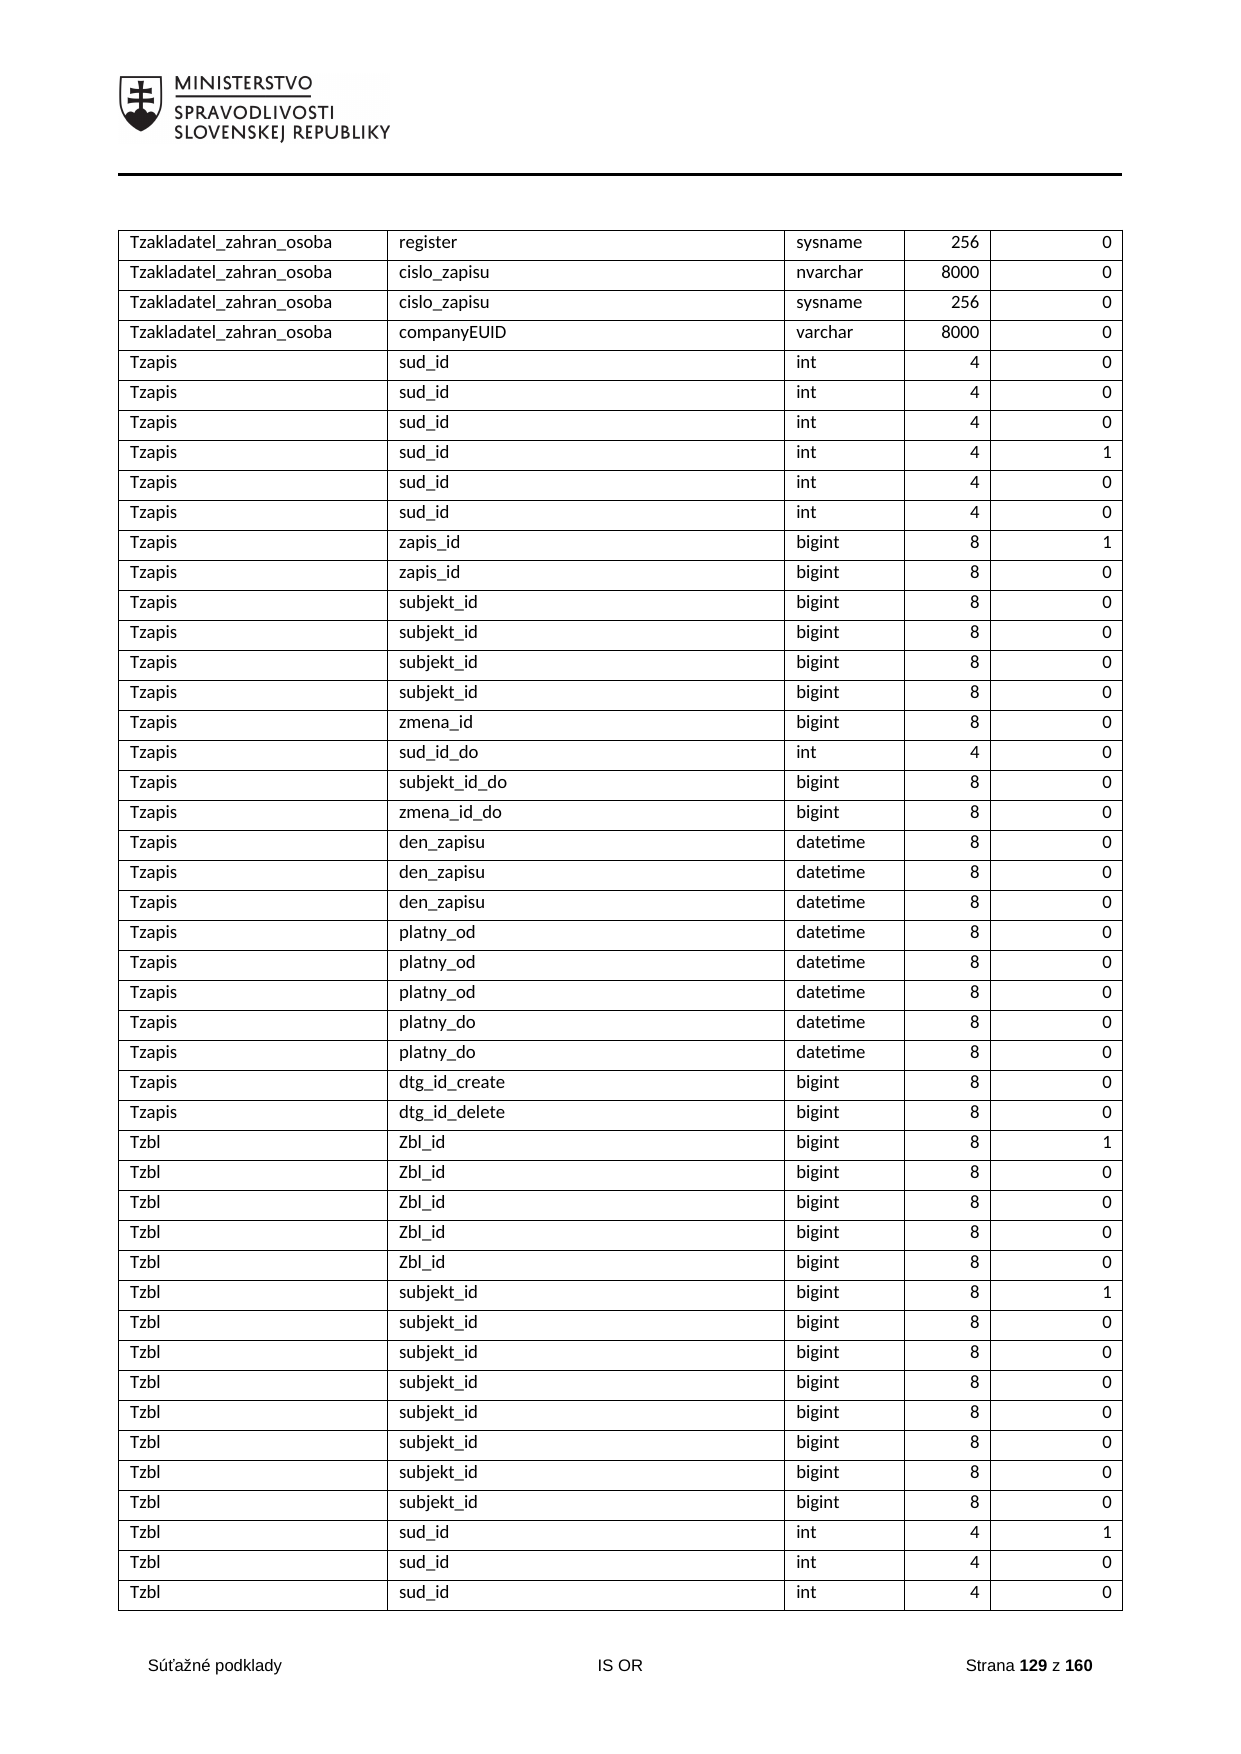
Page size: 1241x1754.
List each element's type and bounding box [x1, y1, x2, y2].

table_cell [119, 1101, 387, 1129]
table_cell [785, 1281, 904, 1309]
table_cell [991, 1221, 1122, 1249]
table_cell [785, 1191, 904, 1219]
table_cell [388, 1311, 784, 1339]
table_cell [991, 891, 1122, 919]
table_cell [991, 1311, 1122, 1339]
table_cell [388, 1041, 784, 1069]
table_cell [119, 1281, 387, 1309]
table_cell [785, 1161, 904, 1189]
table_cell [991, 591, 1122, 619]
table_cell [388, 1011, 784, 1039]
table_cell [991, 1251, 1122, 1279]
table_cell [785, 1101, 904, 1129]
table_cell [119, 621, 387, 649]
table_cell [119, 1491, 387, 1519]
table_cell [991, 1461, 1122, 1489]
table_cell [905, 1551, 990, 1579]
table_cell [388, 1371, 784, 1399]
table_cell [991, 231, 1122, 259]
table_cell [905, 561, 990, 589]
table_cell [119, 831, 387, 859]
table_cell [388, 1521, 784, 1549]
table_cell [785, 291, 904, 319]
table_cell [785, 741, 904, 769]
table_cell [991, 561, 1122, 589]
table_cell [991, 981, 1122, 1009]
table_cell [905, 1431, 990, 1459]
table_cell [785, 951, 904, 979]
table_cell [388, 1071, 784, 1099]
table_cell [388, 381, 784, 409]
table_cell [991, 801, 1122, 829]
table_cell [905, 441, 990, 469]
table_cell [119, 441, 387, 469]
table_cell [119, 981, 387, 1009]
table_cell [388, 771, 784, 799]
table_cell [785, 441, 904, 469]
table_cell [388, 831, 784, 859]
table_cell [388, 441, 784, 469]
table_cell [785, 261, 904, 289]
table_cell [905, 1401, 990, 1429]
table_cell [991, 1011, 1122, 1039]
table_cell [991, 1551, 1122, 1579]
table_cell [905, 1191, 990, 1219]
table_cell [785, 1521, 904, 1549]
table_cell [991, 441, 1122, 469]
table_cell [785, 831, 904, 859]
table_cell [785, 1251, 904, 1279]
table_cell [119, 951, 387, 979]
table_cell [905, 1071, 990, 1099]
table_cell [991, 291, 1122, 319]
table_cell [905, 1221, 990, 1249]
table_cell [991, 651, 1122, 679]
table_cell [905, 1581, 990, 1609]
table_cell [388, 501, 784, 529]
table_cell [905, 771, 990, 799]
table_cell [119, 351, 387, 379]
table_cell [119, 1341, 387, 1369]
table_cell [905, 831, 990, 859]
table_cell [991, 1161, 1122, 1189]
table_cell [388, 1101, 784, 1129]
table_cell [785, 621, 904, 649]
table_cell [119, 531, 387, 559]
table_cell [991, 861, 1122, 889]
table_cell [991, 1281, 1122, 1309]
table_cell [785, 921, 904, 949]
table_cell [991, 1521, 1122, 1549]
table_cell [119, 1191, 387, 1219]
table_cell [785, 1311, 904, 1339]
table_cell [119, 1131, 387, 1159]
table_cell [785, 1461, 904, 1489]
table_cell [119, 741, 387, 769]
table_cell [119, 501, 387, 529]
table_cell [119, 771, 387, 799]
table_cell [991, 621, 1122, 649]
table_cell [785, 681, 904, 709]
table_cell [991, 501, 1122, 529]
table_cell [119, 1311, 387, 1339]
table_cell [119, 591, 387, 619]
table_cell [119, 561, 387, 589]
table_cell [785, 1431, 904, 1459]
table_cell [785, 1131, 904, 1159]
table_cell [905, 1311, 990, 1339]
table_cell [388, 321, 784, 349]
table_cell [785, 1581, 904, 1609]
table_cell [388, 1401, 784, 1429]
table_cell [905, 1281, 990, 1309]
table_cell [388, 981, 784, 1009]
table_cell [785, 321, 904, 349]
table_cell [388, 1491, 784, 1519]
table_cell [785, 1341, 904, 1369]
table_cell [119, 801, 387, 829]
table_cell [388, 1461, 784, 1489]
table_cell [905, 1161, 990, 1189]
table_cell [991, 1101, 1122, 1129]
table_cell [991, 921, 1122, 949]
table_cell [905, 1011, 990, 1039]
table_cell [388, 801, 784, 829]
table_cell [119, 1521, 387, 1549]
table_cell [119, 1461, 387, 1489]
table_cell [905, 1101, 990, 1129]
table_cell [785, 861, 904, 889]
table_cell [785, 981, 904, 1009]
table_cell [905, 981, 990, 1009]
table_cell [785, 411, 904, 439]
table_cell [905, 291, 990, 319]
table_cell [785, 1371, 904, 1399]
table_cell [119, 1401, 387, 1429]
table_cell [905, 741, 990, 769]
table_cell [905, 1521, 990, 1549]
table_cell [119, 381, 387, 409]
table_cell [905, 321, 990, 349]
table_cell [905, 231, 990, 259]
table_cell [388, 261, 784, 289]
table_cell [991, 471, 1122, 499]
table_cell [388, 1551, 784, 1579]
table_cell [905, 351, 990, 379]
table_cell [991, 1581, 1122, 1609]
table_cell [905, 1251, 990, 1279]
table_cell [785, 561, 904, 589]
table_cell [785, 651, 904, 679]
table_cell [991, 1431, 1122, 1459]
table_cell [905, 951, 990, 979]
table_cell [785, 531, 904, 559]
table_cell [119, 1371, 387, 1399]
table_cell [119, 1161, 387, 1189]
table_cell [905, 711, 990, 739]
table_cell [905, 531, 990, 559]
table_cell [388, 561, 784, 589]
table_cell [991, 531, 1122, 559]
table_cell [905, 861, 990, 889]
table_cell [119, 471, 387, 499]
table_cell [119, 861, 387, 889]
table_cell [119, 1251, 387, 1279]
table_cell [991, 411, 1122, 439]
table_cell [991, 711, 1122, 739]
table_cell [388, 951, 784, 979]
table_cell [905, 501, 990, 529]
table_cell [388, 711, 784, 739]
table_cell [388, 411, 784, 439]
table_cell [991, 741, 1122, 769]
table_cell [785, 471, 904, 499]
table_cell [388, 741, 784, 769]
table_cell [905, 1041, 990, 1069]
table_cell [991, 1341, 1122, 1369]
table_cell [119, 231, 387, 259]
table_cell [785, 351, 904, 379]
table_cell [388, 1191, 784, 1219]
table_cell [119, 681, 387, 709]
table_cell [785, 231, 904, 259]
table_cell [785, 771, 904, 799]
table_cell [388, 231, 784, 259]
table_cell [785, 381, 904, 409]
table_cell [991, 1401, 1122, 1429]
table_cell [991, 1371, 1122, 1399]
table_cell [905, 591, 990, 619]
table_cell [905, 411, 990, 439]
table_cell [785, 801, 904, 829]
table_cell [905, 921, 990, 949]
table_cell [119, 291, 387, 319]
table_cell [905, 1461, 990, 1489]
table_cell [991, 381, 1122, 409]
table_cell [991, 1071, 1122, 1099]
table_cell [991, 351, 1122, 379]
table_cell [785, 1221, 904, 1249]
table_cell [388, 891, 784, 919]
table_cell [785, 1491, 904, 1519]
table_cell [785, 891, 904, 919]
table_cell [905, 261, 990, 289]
picture [118, 73, 390, 144]
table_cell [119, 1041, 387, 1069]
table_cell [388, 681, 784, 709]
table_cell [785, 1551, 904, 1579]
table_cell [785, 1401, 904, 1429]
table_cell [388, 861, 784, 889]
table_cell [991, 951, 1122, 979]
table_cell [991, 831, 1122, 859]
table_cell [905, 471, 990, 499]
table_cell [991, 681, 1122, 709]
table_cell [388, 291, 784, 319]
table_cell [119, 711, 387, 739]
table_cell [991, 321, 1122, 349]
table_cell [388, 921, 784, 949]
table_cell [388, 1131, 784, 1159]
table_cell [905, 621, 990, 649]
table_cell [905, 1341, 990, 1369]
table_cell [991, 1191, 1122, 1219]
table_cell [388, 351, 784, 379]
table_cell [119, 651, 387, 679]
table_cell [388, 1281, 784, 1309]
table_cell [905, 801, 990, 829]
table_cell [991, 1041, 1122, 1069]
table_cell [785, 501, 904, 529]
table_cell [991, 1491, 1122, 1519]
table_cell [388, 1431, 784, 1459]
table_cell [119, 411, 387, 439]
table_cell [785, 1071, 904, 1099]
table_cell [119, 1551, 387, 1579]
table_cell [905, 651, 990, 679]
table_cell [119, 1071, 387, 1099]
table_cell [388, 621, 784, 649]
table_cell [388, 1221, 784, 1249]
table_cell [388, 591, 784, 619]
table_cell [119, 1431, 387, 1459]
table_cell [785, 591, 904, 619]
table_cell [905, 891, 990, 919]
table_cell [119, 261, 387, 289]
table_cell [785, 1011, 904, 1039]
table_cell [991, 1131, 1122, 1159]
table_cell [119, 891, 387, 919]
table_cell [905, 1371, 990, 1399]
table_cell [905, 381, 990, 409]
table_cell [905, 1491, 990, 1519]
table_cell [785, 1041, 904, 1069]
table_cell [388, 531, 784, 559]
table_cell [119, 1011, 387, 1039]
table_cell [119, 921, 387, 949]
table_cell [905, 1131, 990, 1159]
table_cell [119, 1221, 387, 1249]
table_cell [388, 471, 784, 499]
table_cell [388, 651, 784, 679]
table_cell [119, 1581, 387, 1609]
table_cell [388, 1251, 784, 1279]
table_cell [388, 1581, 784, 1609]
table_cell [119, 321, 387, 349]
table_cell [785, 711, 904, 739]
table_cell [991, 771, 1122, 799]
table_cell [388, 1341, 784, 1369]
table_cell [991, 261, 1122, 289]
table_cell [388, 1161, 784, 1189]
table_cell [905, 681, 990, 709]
